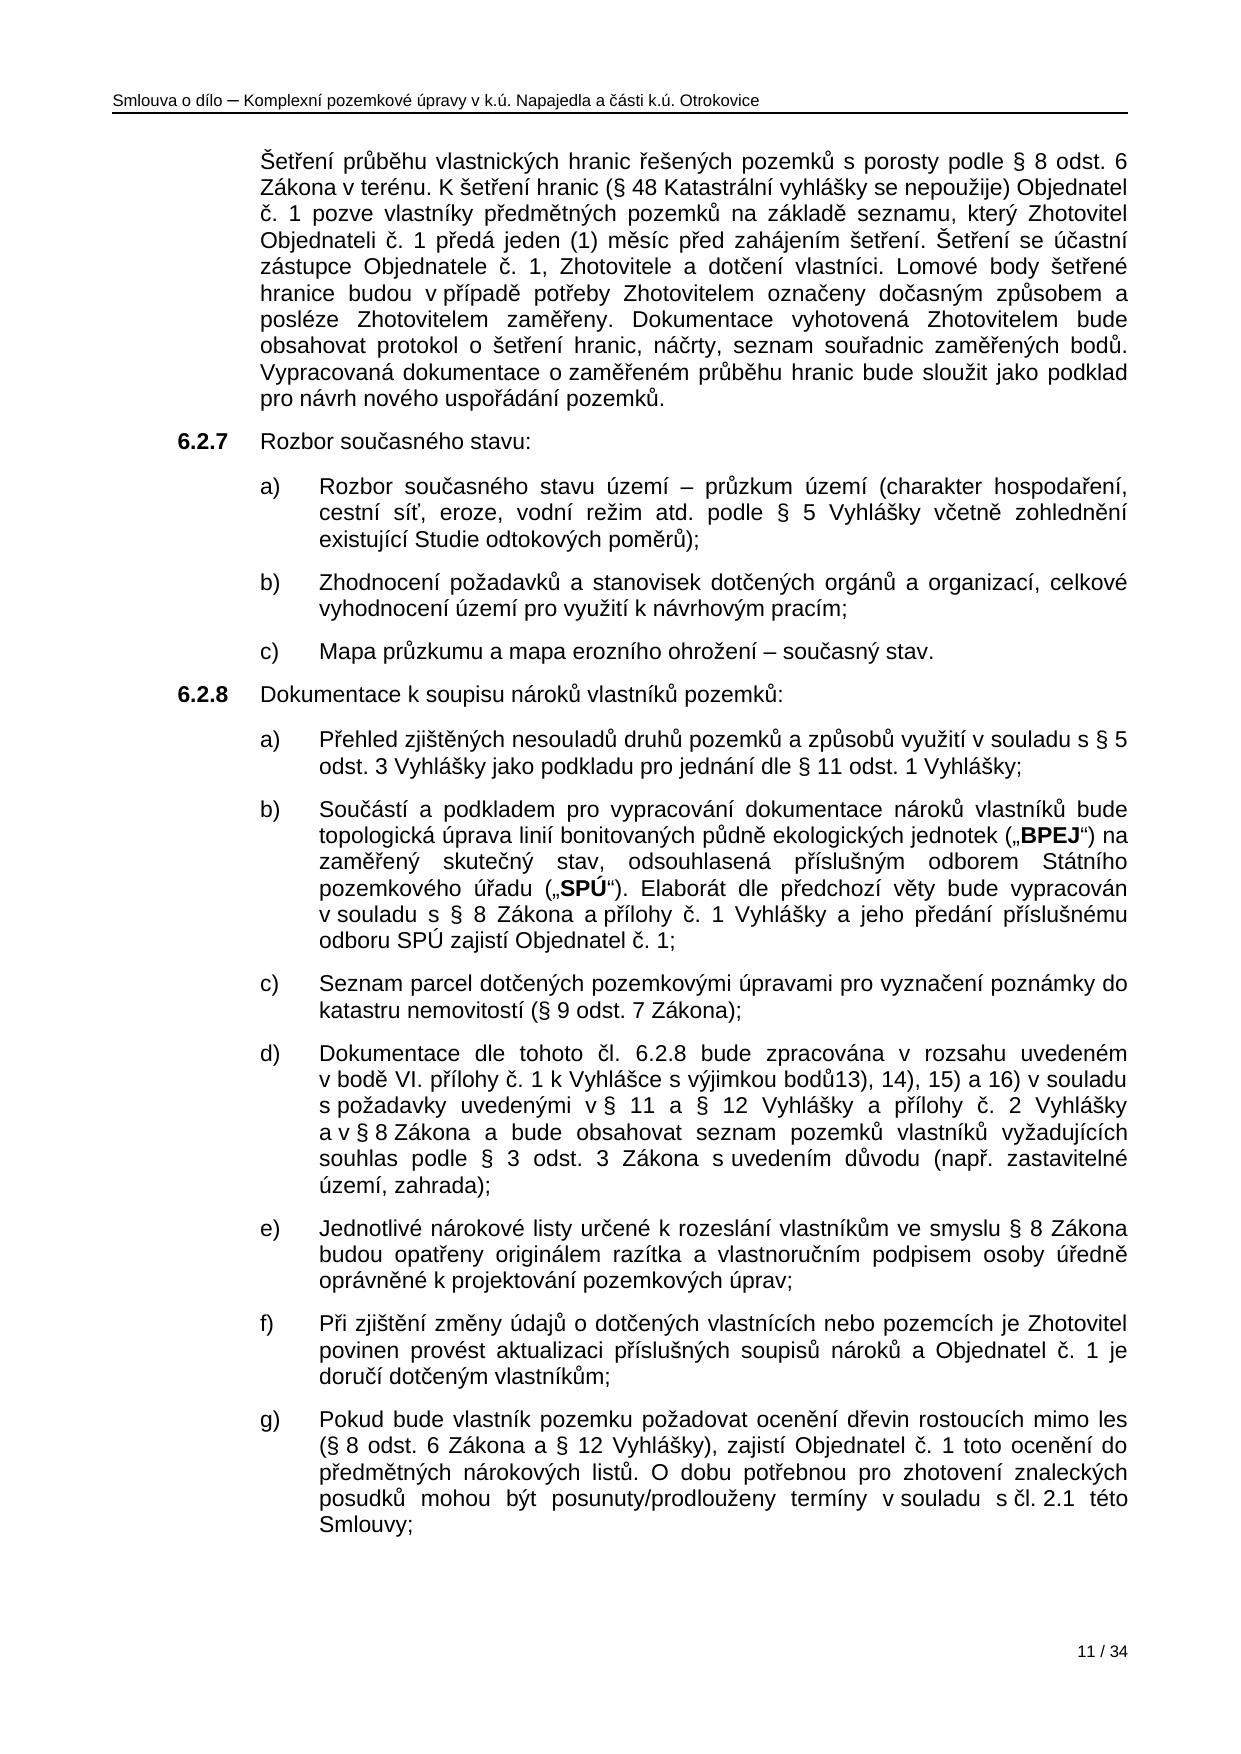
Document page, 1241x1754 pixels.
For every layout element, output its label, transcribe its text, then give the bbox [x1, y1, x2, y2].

list Jednotlivé nárokové listy určené k rozeslání vlastníkům ve smyslu § 8 Zákona budou opatřeny originálem razítka a vlastnoručním podpisem osoby úředně oprávněné k projektování pozemkových úprav; [260, 1214, 1128, 1294]
list Rozbor současného stavu území – průzkum území (charakter hospodaření, cestní síť, eroze, vodní režim atd. podle § 5 Vyhlášky včetně zohlednění existující Studie odtokových poměrů); [260, 473, 1128, 552]
list Přehled zjištěných nesouladů druhů pozemků a způsobů využití v souladu s § 5 odst. 3 Vyhlášky jako podkladu pro jednání dle § 11 odst. 1 Vyhlášky; [260, 726, 1128, 779]
list Seznam parcel dotčených pozemkovými úpravami pro vyznačení poznámky do katastru nemovitostí (§ 9 odst. 7 Zákona); [260, 970, 1128, 1023]
list Součástí a podkladem pro vypracování dokumentace nároků vlastníků bude topologická úprava linií bonitovaných půdně ekologických jednotek („BPEJ“) na zaměřený skutečný stav, odsouhlasená příslušným odborem Státního pozemkového úřadu („SPÚ“). Elaborát dle předchozí věty bude vypracován v souladu s § 8 Zákona a přílohy č. 1 Vyhlášky a jeho předání příslušnému odboru SPÚ zajistí Objednatel č. 1; [260, 796, 1128, 954]
list Dokumentace dle tohoto čl. 6.2.8 bude zpracována v rozsahu uvedeném v bodě VI. přílohy č. 1 k Vyhlášce s výjimkou bodů13), 14), 15) a 16) v souladu s požadavky uvedenými v § 11 a § 12 Vyhlášky a přílohy č. 2 Vyhlášky a v § 8 Zákona a bude obsahovat seznam pozemků vlastníků vyžadujících souhlas podle § 3 odst. 3 Zákona s uvedením důvodu (např. zastavitelné území, zahrada); [260, 1040, 1128, 1198]
text Rozbor současného stavu: [177, 428, 1128, 454]
list Mapa průzkumu a mapa erozního ohrožení – současný stav. [260, 638, 1128, 664]
text Dokumentace k soupisu nároků vlastníků pozemků: [177, 681, 1128, 707]
list Pokud bude vlastník pozemku požadovat ocenění dřevin rostoucích mimo les (§ 8 odst. 6 Zákona a § 12 Vyhlášky), zajistí Objednatel č. 1 toto ocenění do předmětných nárokových listů. O dobu potřebnou pro zhotovení znaleckých posudků mohou být posunuty/prodlouženy termíny v souladu s čl. 2.1 této Smlouvy; [260, 1406, 1128, 1538]
list Šetření průběhu vlastnických hranic řešených pozemků s porosty podle § 8 odst. 6 Zákona v terénu. K šetření hranic (§ 48 Katastrální vyhlášky se nepoužije) Objednatel č. 1 pozve vlastníky předmětných pozemků na základě seznamu, který Zhotovitel Objednateli č. 1 předá jeden (1) měsíc před zahájením šetření. Šetření se účastní zástupce Objednatele č. 1, Zhotovitele a dotčení vlastníci. Lomové body šetřené hranice budou v případě potřeby Zhotovitelem označeny dočasným způsobem a posléze Zhotovitelem zaměřeny. Dokumentace vyhotovená Zhotovitelem bude obsahovat protokol o šetření hranic, náčrty, seznam souřadnic zaměřených bodů. Vypracovaná dokumentace o zaměřeném průběhu hranic bude sloužit jako podklad pro návrh nového uspořádání pozemků. [260, 148, 1128, 411]
list Při zjištění změny údajů o dotčených vlastnících nebo pozemcích je Zhotovitel povinen provést aktualizaci příslušných soupisů nároků a Objednatel č. 1 je doručí dotčeným vlastníkům; [260, 1310, 1128, 1389]
list Zhodnocení požadavků a stanovisek dotčených orgánů a organizací, celkové vyhodnocení území pro využití k návrhovým pracím; [260, 569, 1128, 621]
